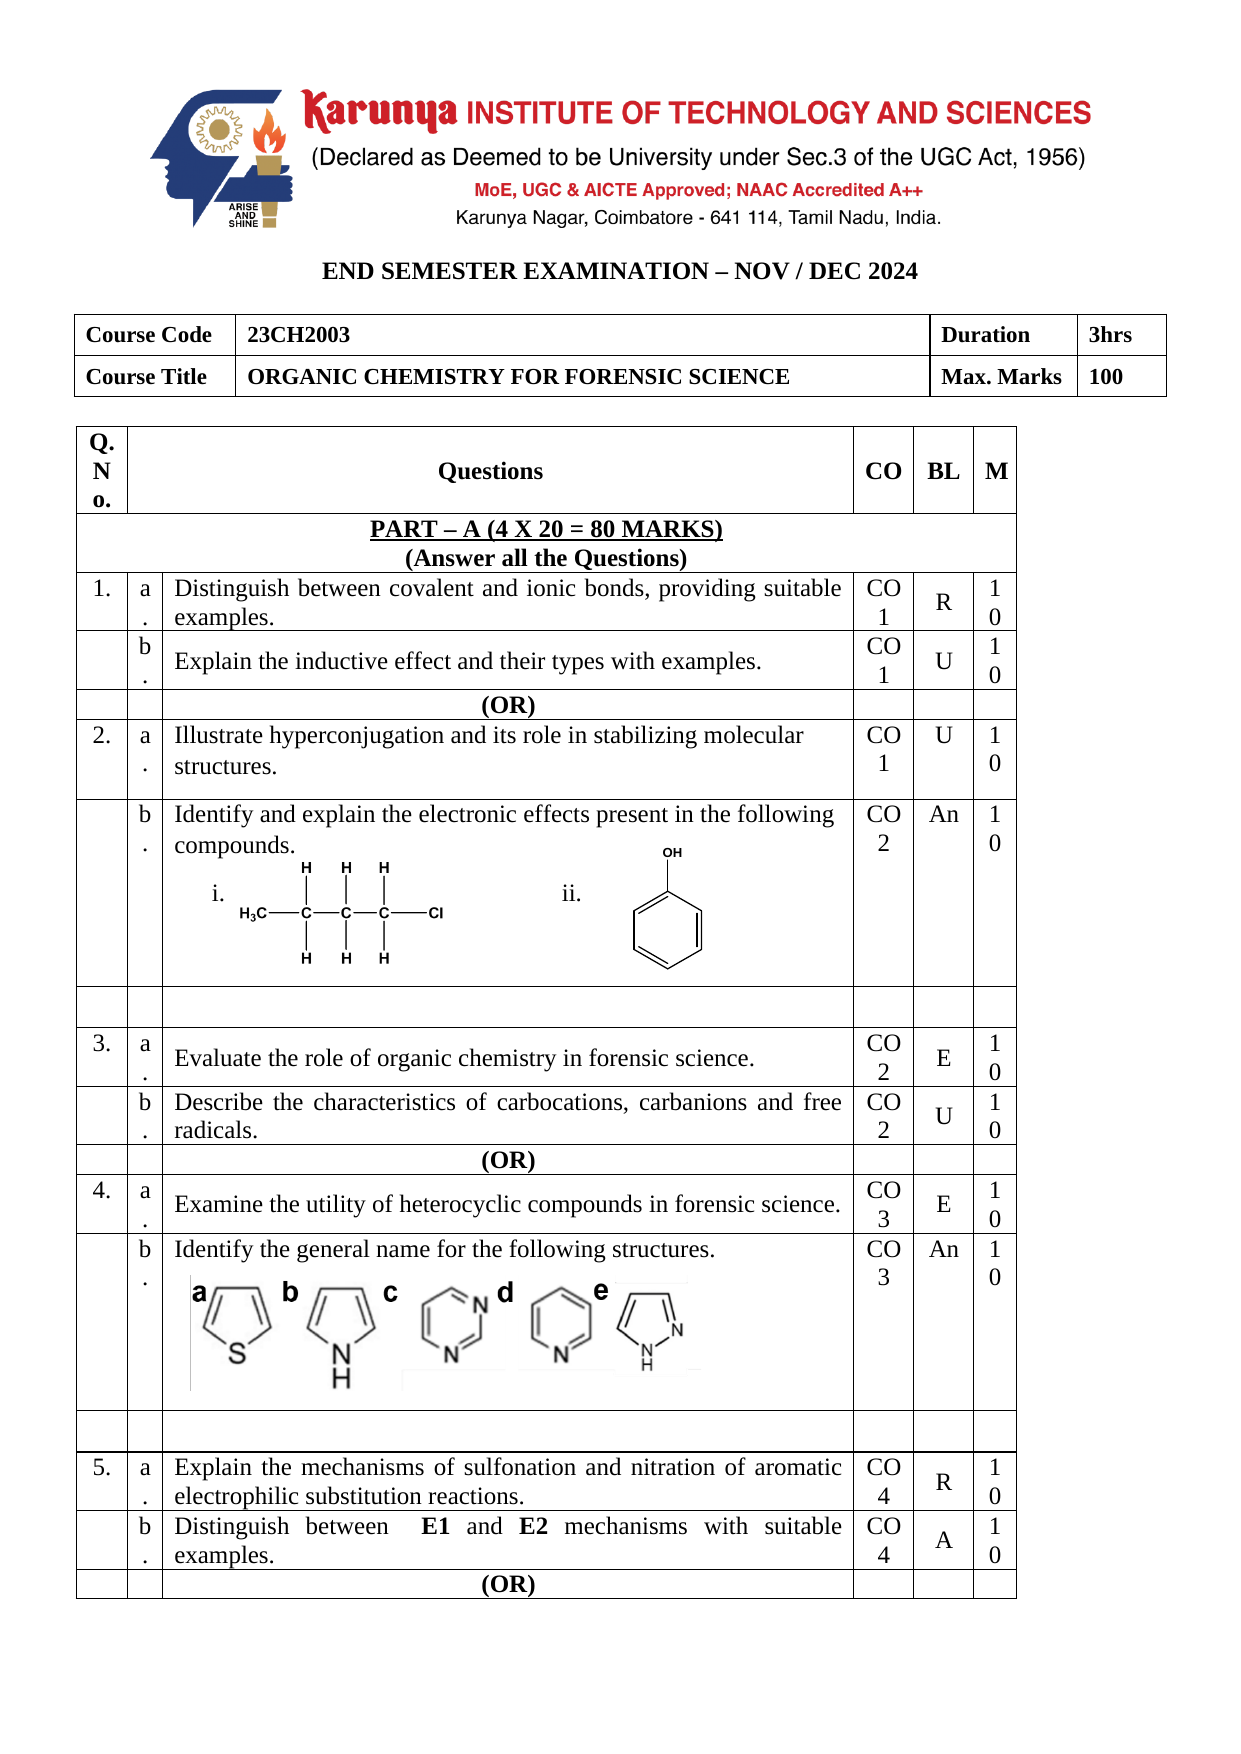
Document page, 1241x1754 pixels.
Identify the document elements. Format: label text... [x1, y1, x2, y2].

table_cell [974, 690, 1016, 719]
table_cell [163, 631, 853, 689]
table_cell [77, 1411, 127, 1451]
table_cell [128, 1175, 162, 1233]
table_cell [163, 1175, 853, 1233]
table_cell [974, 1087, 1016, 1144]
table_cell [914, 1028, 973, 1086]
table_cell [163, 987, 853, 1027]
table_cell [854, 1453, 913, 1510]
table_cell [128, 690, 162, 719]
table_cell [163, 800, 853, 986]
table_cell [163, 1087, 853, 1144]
picture [236, 858, 449, 974]
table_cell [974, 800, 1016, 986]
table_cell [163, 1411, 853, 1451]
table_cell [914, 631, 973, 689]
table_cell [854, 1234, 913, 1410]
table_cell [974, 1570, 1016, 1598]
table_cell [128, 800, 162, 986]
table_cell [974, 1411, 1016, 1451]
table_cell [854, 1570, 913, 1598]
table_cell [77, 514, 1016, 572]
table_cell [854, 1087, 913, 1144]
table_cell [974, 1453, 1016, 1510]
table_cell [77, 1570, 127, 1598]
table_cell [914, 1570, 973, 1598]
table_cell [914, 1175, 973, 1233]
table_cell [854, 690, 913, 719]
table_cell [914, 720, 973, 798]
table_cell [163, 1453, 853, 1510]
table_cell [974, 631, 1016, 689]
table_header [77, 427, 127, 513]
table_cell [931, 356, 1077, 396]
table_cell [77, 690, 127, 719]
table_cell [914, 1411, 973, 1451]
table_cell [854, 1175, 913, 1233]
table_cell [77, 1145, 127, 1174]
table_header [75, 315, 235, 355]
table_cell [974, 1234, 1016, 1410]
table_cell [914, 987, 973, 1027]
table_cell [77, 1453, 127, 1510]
picture [174, 1262, 702, 1391]
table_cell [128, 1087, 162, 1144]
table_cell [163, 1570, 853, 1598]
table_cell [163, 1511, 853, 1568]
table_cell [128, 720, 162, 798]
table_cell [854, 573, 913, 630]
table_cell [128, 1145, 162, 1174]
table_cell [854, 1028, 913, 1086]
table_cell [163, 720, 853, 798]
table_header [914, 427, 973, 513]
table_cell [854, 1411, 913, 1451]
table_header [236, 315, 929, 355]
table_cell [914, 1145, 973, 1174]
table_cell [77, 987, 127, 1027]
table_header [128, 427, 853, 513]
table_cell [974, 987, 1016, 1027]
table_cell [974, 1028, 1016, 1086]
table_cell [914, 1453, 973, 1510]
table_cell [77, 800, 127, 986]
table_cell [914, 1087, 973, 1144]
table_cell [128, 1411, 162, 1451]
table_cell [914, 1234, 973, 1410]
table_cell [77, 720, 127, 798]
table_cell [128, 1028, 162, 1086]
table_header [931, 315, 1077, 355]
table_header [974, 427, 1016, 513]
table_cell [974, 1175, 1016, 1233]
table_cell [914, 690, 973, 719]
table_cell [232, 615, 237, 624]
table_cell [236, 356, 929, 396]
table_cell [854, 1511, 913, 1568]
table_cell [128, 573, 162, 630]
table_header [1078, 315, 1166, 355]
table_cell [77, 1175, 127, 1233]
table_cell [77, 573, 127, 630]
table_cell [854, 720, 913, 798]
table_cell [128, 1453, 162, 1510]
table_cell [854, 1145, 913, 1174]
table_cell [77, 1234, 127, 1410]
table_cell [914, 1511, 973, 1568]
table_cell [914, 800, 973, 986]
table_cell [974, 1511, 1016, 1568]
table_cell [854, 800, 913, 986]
text END SEMESTER EXAMINATION – NOV / DEC 2024 [150, 256, 1090, 285]
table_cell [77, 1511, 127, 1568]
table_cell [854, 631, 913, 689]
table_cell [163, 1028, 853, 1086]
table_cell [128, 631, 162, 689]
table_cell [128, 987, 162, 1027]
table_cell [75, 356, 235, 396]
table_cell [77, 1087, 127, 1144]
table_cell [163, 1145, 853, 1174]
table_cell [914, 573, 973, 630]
picture [150, 89, 1091, 228]
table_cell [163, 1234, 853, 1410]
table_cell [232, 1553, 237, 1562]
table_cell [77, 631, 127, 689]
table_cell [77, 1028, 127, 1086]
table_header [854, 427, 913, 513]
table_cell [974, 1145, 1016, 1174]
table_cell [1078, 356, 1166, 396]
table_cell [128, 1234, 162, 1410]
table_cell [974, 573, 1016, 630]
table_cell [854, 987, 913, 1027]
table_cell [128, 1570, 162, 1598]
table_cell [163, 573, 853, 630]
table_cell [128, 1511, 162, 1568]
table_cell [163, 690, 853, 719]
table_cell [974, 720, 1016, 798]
